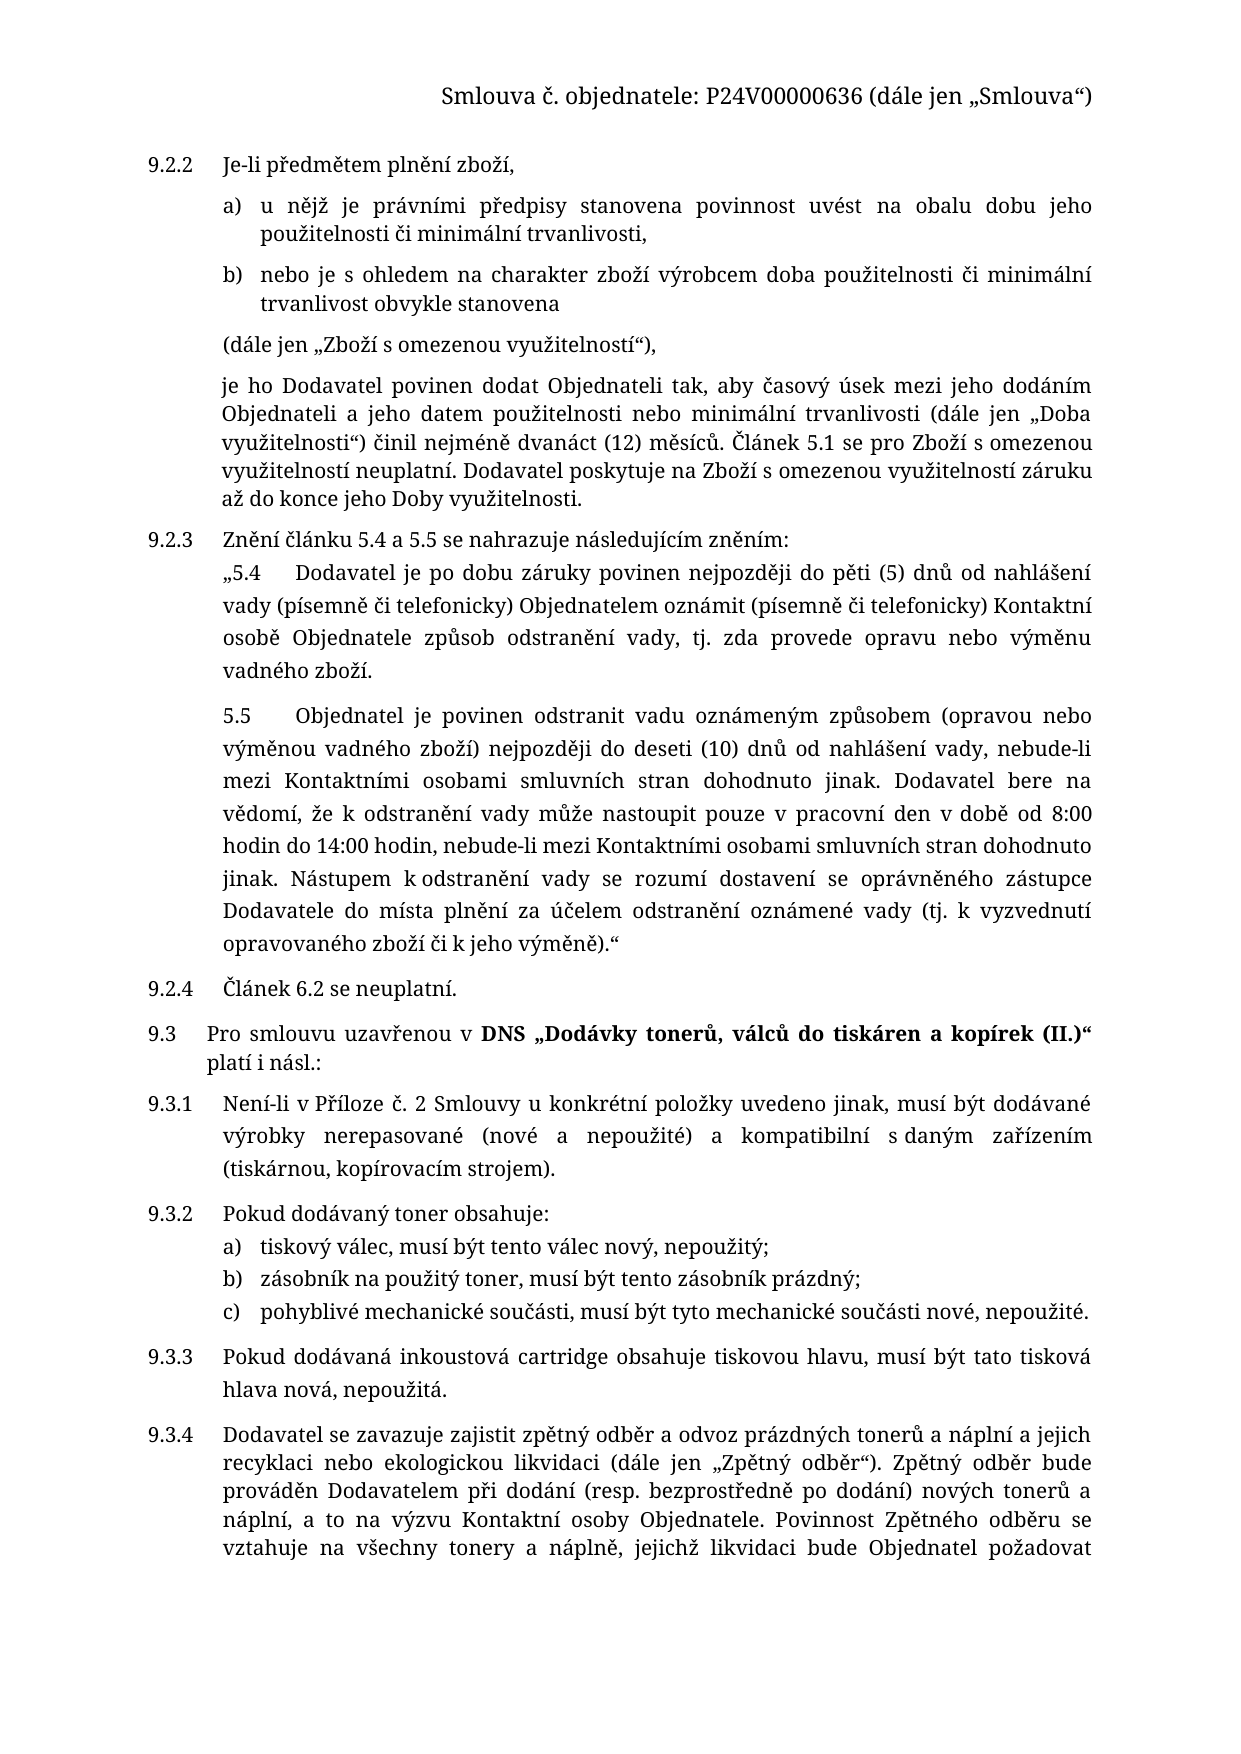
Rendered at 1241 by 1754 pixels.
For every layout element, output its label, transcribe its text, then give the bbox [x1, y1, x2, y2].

list tiskový válec, musí být tento válec nový, nepoužitý; [223, 1232, 1093, 1260]
list u nějž je právními předpisy stanovena povinnost uvést na obalu dobu jeho použitelnosti či minimální trvanlivosti, [223, 191, 1093, 248]
list Pokud dodávaná inkoustová cartridge obsahuje tiskovou hlavu, musí být tato tisková hlava nová, nepoužitá. [148, 1342, 1093, 1403]
list pohyblivé mechanické součásti, musí být tyto mechanické součásti nové, nepoužité. [223, 1297, 1093, 1325]
list Není-li v Příloze č. 2 Smlouvy u konkrétní položky uvedeno jinak, musí být dodávané výrobky nerepasované (nové a nepoužité) a kompatibilní s daným zařízením (tiskárnou, kopírovacím strojem). [148, 1089, 1093, 1182]
list nebo je s ohledem na charakter zboží výrobcem doba použitelnosti či minimální trvanlivost obvykle stanovena [223, 261, 1093, 317]
list Znění článku 5.4 a 5.5 se nahrazuje následujícím zněním: [148, 526, 1093, 554]
text je ho Dodavatel povinen dodat Objednateli tak, aby časový úsek mezi jeho dodáním Objednateli a jeho datem použitelnosti nebo minimální trvanlivosti (dále jen „Doba využitelnosti“) činil nejméně dvanáct (12) měsíců. Článek 5.1 se pro Zboží s omezenou využitelností neuplatní. Dodavatel poskytuje na Zboží s omezenou využitelností záruku až do konce jeho Doby využitelnosti. [221, 371, 1093, 513]
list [148, 1420, 1093, 1562]
text (dále jen „Zboží s omezenou využitelností“), [223, 330, 1093, 358]
list zásobník na použitý toner, musí být tento zásobník prázdný; [223, 1264, 1093, 1293]
list Je-li předmětem plnění zboží, [148, 150, 1093, 179]
list Pokud dodávaný toner obsahuje: [148, 1199, 1093, 1228]
list „5.4 Dodavatel je po dobu záruky povinen nejpozději do pěti (5) dnů od nahlášení vady (písemně či telefonicky) Objednatelem oznámit (písemně či telefonicky) Kontaktní osobě Objednatele způsob odstranění vady, tj. zda provede opravu nebo výměnu vadného zboží. [223, 558, 1093, 684]
list 5.5 Objednatel je povinen odstranit vadu oznámeným způsobem (opravou nebo výměnou vadného zboží) nejpozději do deseti (10) dnů od nahlášení vady, nebude-li mezi Kontaktními osobami smluvních stran dohodnuto jinak. Dodavatel bere na vědomí, že k odstranění vady může nastoupit pouze v pracovní den v době od 8:00 hodin do 14:00 hodin, nebude-li mezi Kontaktními osobami smluvních stran dohodnuto jinak. Nástupem k odstranění vady se rozumí dostavení se oprávněného zástupce Dodavatele do místa plnění za účelem odstranění oznámené vady (tj. k vyzvednutí opravovaného zboží či k jeho výměně).“ [223, 701, 1093, 958]
list Pro smlouvu uzavřenou v DNS „Dodávky tonerů, válců do tiskáren a kopírek (II.)“ platí i násl.: [148, 1019, 1093, 1076]
list Článek 6.2 se neuplatní. [148, 974, 1093, 1003]
